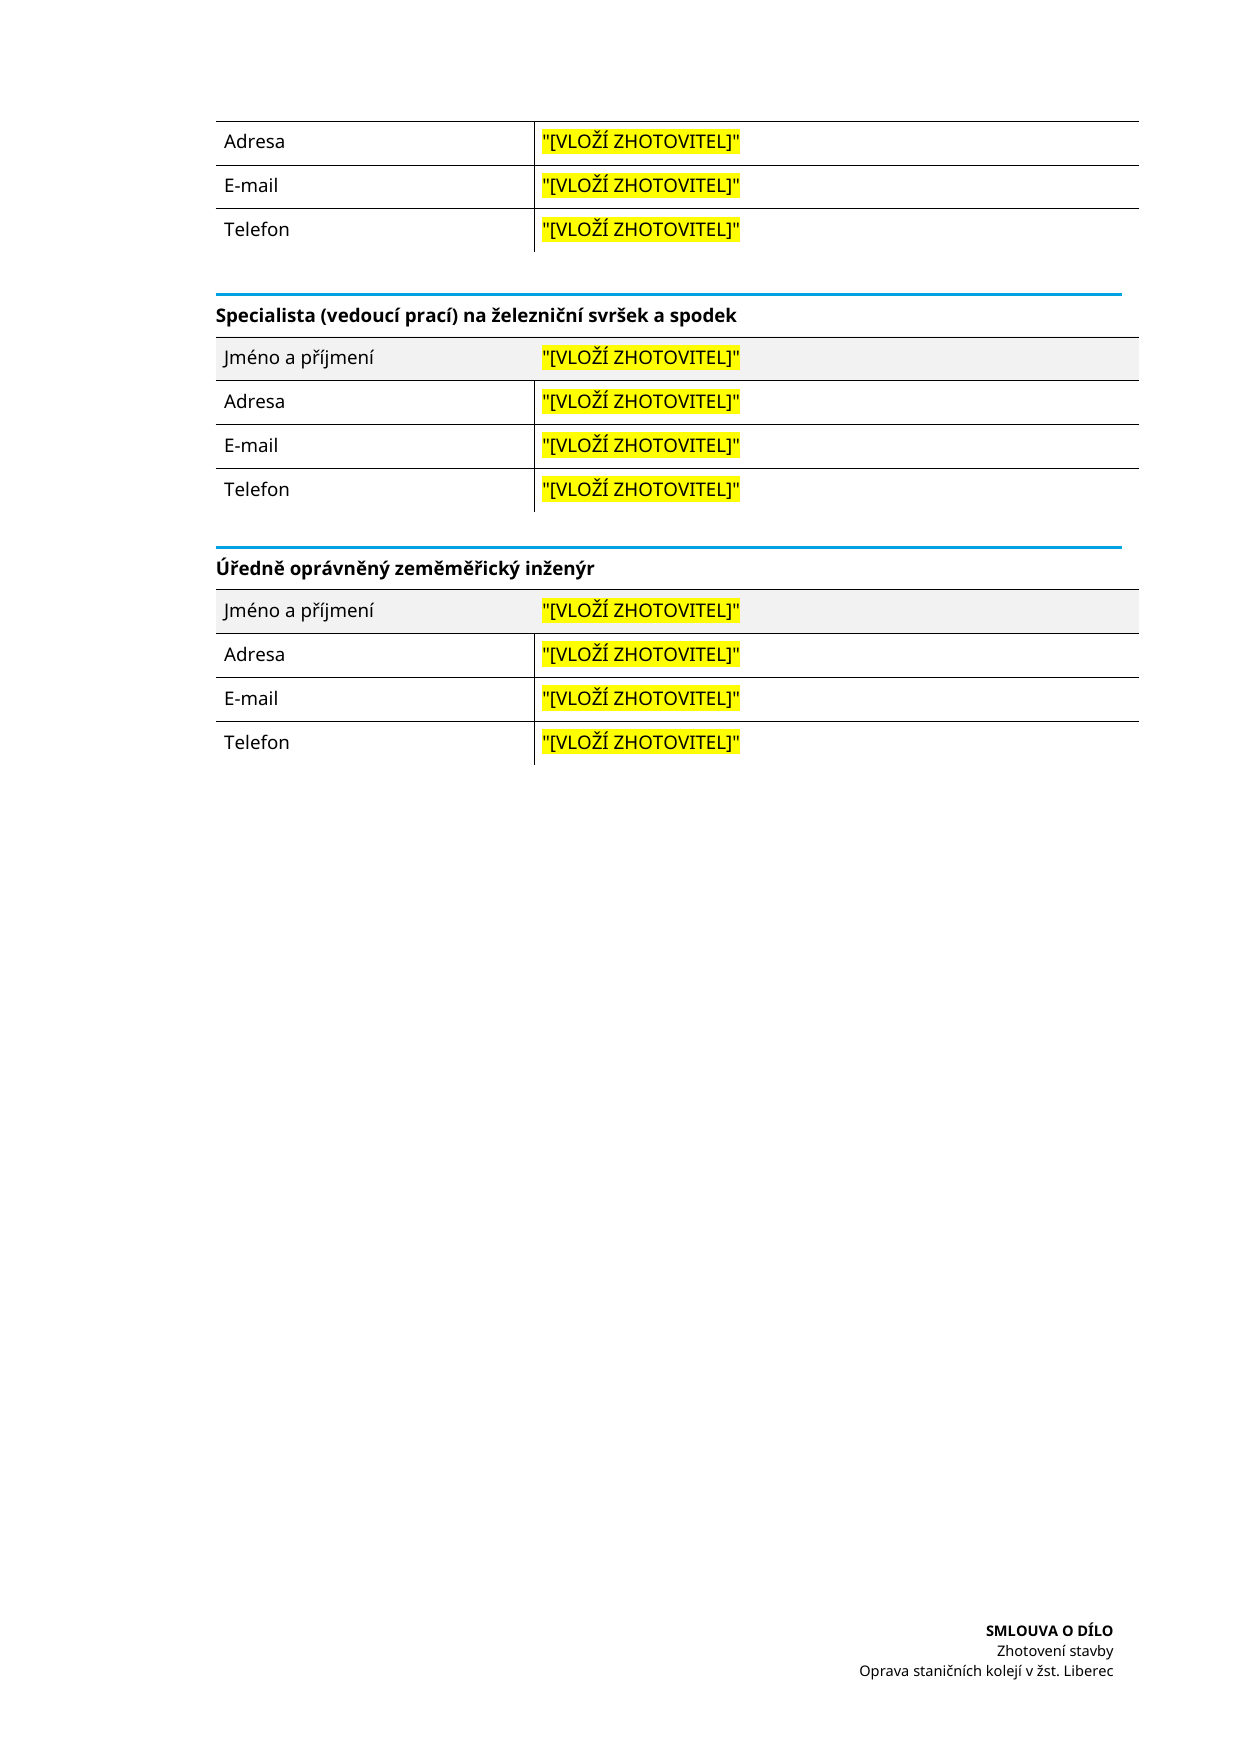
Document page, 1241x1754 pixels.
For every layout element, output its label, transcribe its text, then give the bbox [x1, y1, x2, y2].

table_cell "[VLOŽÍ ZHOTOVITEL]" [535, 122, 1139, 164]
table_cell Adresa [216, 634, 534, 677]
table_header Jméno a příjmení [216, 338, 534, 380]
table_header Jméno a příjmení [216, 590, 534, 633]
table_cell "[VLOŽÍ ZHOTOVITEL]" [535, 678, 1139, 721]
table_cell "[VLOŽÍ ZHOTOVITEL]" [535, 634, 1139, 677]
table_cell E-mail [216, 678, 534, 721]
table_cell Adresa [216, 122, 534, 164]
table_cell E-mail [216, 166, 534, 208]
table_cell "[VLOŽÍ ZHOTOVITEL]" [535, 722, 1139, 765]
table_cell Telefon [216, 469, 534, 512]
table_cell "[VLOŽÍ ZHOTOVITEL]" [535, 469, 1139, 512]
table_cell E-mail [216, 425, 534, 468]
table_cell Telefon [216, 209, 534, 252]
table_cell Adresa [216, 381, 534, 424]
table_cell "[VLOŽÍ ZHOTOVITEL]" [535, 166, 1139, 208]
table_cell "[VLOŽÍ ZHOTOVITEL]" [535, 425, 1139, 468]
table_cell "[VLOŽÍ ZHOTOVITEL]" [535, 381, 1139, 424]
table_header "[VLOŽÍ ZHOTOVITEL]" [534, 590, 1139, 633]
text Úředně oprávněný zeměměřický inženýr [216, 549, 1122, 581]
table_header "[VLOŽÍ ZHOTOVITEL]" [534, 338, 1139, 380]
table_cell Telefon [216, 722, 534, 765]
table_cell "[VLOŽÍ ZHOTOVITEL]" [535, 209, 1139, 252]
text Specialista (vedoucí prací) na železniční svršek a spodek [216, 296, 1122, 328]
